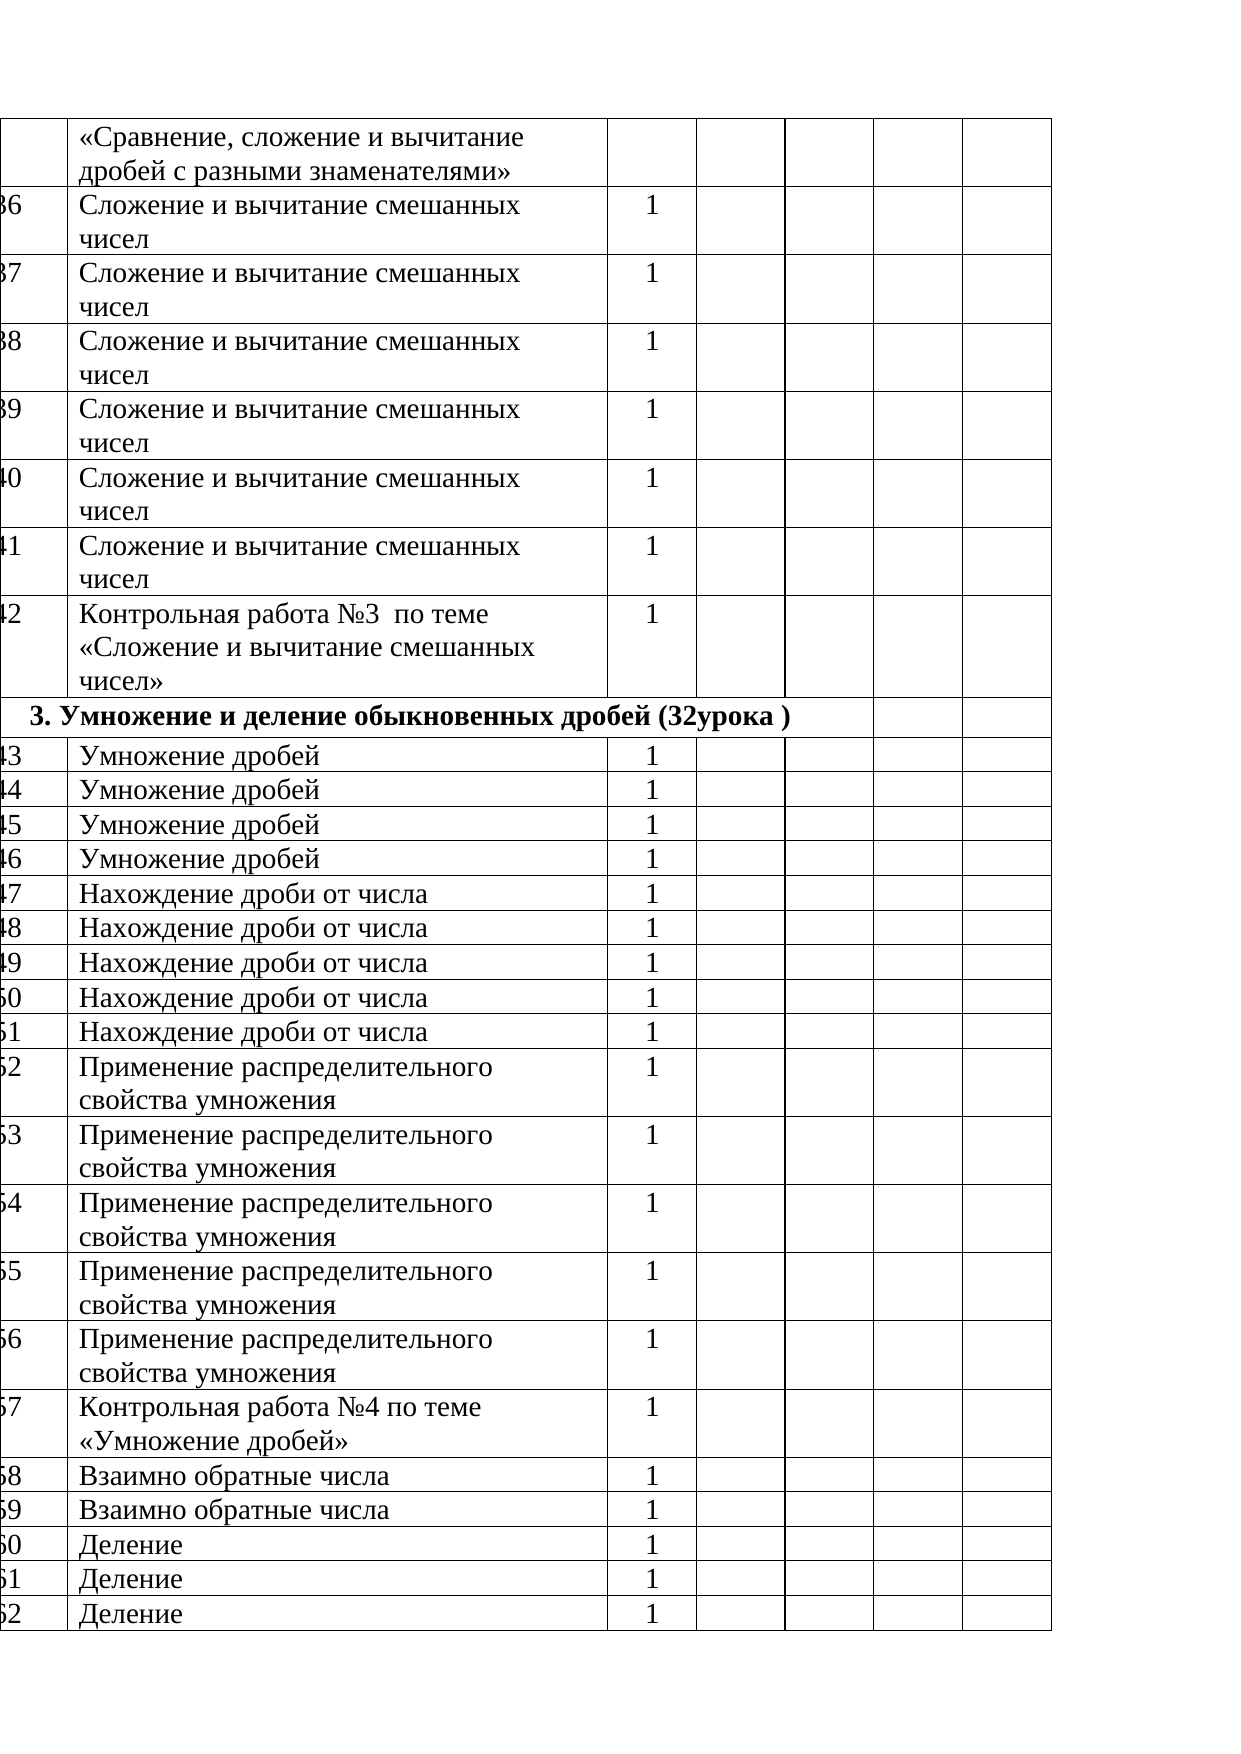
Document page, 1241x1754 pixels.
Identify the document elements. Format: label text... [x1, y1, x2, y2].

table_cell [874, 1049, 962, 1116]
table_cell Сложение и вычитание смешанных чисел [68, 324, 607, 391]
table_cell [786, 738, 873, 771]
table_cell Умножение дробей [68, 807, 607, 840]
table_cell [786, 1185, 873, 1252]
table_cell [874, 1492, 962, 1526]
table_cell [697, 392, 784, 459]
table_cell [786, 1390, 873, 1457]
table_cell 1 [608, 772, 696, 806]
table_cell [786, 187, 873, 254]
table_cell 52 [1, 1049, 67, 1116]
table_cell [963, 876, 1051, 909]
table_cell Контрольная работа №3 по теме «Сложение и вычитание смешанных чисел» [68, 596, 607, 697]
table_cell [874, 1596, 962, 1629]
table_cell 46 [1, 841, 67, 875]
table_cell 62 [1, 1596, 67, 1629]
table_cell [697, 119, 784, 186]
table_cell Нахождение дроби от числа [68, 980, 607, 1013]
table_cell 1 [608, 738, 696, 771]
table_cell [697, 324, 784, 391]
table_cell [786, 841, 873, 875]
table_cell [786, 772, 873, 806]
table_cell [963, 772, 1051, 806]
table_cell [697, 1561, 784, 1595]
table_cell Применение распределительного свойства умножения [68, 1321, 607, 1388]
table_cell [786, 1117, 873, 1184]
table_cell [963, 738, 1051, 771]
table_cell 1 [608, 255, 696, 322]
table_cell 1 [608, 1185, 696, 1252]
table_cell [697, 911, 784, 944]
table_cell [874, 528, 962, 595]
table_cell [786, 945, 873, 979]
table_cell [786, 1492, 873, 1526]
table_cell [786, 596, 873, 697]
table_cell [963, 1014, 1051, 1048]
table_cell [963, 980, 1051, 1013]
table_cell [786, 255, 873, 322]
table_cell [786, 980, 873, 1013]
table_cell [874, 980, 962, 1013]
table_cell [697, 187, 784, 254]
table_cell [874, 1253, 962, 1320]
table_cell Деление [68, 1596, 607, 1629]
table_cell [963, 1527, 1051, 1560]
table_cell [786, 1527, 873, 1560]
table_cell [874, 324, 962, 391]
table_cell [786, 1596, 873, 1629]
table_cell Сложение и вычитание смешанных чисел [68, 187, 607, 254]
table_cell [786, 1561, 873, 1595]
table_cell 1 [608, 187, 696, 254]
table_cell [786, 1014, 873, 1048]
table_cell [963, 1049, 1051, 1116]
table_cell Применение распределительного свойства умножения [68, 1253, 607, 1320]
table_cell 35 [1, 119, 67, 186]
table_cell 59 [1, 1492, 67, 1526]
table_cell 44 [1, 772, 67, 806]
table_cell 1 [608, 1390, 696, 1457]
table_cell 1 [608, 1117, 696, 1184]
table_cell 56 [1, 1321, 67, 1388]
table_cell [697, 255, 784, 322]
table_cell 1 [608, 596, 696, 697]
table_cell 58 [1, 1458, 67, 1491]
table_cell [786, 460, 873, 527]
table_cell 57 [1, 1390, 67, 1457]
table_cell 40 [1, 460, 67, 527]
table_cell Применение распределительного свойства умножения [68, 1185, 607, 1252]
table_cell Применение распределительного свойства умножения [68, 1117, 607, 1184]
table_cell [786, 324, 873, 391]
table_cell Деление [68, 1527, 607, 1560]
table_cell [963, 255, 1051, 322]
table_cell [697, 1014, 784, 1048]
table_cell [963, 1458, 1051, 1491]
table_cell Применение распределительного свойства умножения [68, 1049, 607, 1116]
table_cell 1 [608, 1321, 696, 1388]
table_cell [963, 1492, 1051, 1526]
table_cell [697, 1321, 784, 1388]
table_cell [786, 528, 873, 595]
table_cell 1 [608, 1596, 696, 1629]
table_cell [874, 1527, 962, 1560]
table_cell [874, 1185, 962, 1252]
table_cell 61 [1, 1561, 67, 1595]
table_cell [697, 807, 784, 840]
table_cell 60 [1, 1527, 67, 1560]
table_cell Нахождение дроби от числа [68, 1014, 607, 1048]
table_cell [786, 1321, 873, 1388]
table_cell [697, 1390, 784, 1457]
table_cell [963, 807, 1051, 840]
table_cell 1 [608, 528, 696, 595]
table_cell [874, 1117, 962, 1184]
table_cell [786, 1049, 873, 1116]
table_cell 1 [608, 1049, 696, 1116]
table_cell [697, 1527, 784, 1560]
table_cell [963, 324, 1051, 391]
table_cell [697, 1492, 784, 1526]
table_cell 53 [1, 1117, 67, 1184]
table_cell [697, 1596, 784, 1629]
table_cell 54 [1, 1185, 67, 1252]
table_cell [963, 187, 1051, 254]
table_cell [697, 596, 784, 697]
table_cell Нахождение дроби от числа [68, 876, 607, 909]
table_cell Сложение и вычитание смешанных чисел [68, 528, 607, 595]
table_cell [963, 596, 1051, 697]
table_cell [874, 596, 962, 697]
table_cell [963, 119, 1051, 186]
table_cell [786, 1253, 873, 1320]
table_cell [963, 911, 1051, 944]
table_cell [963, 945, 1051, 979]
table_cell [963, 1185, 1051, 1252]
table_cell 1 [608, 911, 696, 944]
table_cell [963, 528, 1051, 595]
table_cell [697, 980, 784, 1013]
table_cell [697, 1253, 784, 1320]
table_cell 1 [608, 1492, 696, 1526]
table_cell 41 [1, 528, 67, 595]
table_cell [874, 772, 962, 806]
table_cell [874, 1458, 962, 1491]
table_cell Взаимно обратные числа [68, 1492, 607, 1526]
table_cell [874, 187, 962, 254]
table_cell 1 [608, 876, 696, 909]
table_cell [786, 1458, 873, 1491]
table_cell [786, 876, 873, 909]
table_cell [697, 528, 784, 595]
table_cell [963, 1390, 1051, 1457]
table_cell [963, 698, 1051, 737]
table_cell [697, 772, 784, 806]
table_cell 1 [608, 1253, 696, 1320]
table_cell [963, 392, 1051, 459]
table_cell 36 [1, 187, 67, 254]
table_cell [697, 1049, 784, 1116]
table_cell [963, 1117, 1051, 1184]
table_cell [874, 392, 962, 459]
table_cell 1 [608, 841, 696, 875]
table_cell [874, 1321, 962, 1388]
table_cell [874, 841, 962, 875]
table_cell 51 [1, 1014, 67, 1048]
table_cell 39 [1, 392, 67, 459]
table_cell Контрольная работа №4 по теме «Умножение дробей» [68, 1390, 607, 1457]
table_cell 55 [1, 1253, 67, 1320]
table_cell 37 [1, 255, 67, 322]
table_cell [963, 1561, 1051, 1595]
table_cell [874, 1014, 962, 1048]
table_cell [963, 841, 1051, 875]
table_cell Нахождение дроби от числа [68, 945, 607, 979]
table_cell [697, 738, 784, 771]
table_cell [697, 876, 784, 909]
table_cell [963, 1321, 1051, 1388]
table_cell [874, 911, 962, 944]
table_cell Сложение и вычитание смешанных чисел [68, 392, 607, 459]
table_cell 1 [608, 1014, 696, 1048]
table_cell [874, 738, 962, 771]
table_cell [786, 911, 873, 944]
table_cell 1 [608, 807, 696, 840]
table_cell Умножение дробей [68, 738, 607, 771]
table_cell Нахождение дроби от числа [68, 911, 607, 944]
table_cell [874, 119, 962, 186]
table_cell [697, 1117, 784, 1184]
table_cell [786, 119, 873, 186]
table_cell [963, 1253, 1051, 1320]
table_cell [874, 460, 962, 527]
table_cell [963, 460, 1051, 527]
table_cell 1 [608, 392, 696, 459]
table_cell [874, 807, 962, 840]
table_cell [874, 698, 962, 737]
table_cell [963, 1596, 1051, 1629]
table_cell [68, 119, 607, 186]
table_cell [786, 807, 873, 840]
table_cell 45 [1, 807, 67, 840]
table_cell 48 [1, 911, 67, 944]
table_cell [697, 460, 784, 527]
table_cell 1 [608, 1561, 696, 1595]
table_cell Умножение дробей [68, 841, 607, 875]
table_cell [874, 255, 962, 322]
table_cell 3. Умножение и деление обыкновенных дробей (32урока ) [1, 698, 873, 737]
table_cell 1 [608, 1527, 696, 1560]
table_cell 38 [1, 324, 67, 391]
table_cell [697, 841, 784, 875]
table_cell [874, 945, 962, 979]
table_cell Взаимно обратные числа [68, 1458, 607, 1491]
table_cell 42 [1, 596, 67, 697]
table_cell 49 [1, 945, 67, 979]
table_cell [874, 1561, 962, 1595]
table_cell 47 [1, 876, 67, 909]
table_cell [874, 1390, 962, 1457]
table_cell [874, 876, 962, 909]
table_cell Деление [68, 1561, 607, 1595]
table_cell [786, 392, 873, 459]
table_cell Сложение и вычитание смешанных чисел [68, 255, 607, 322]
table_cell 50 [1, 980, 67, 1013]
table_cell [697, 1185, 784, 1252]
table_cell [697, 945, 784, 979]
table_cell Сложение и вычитание смешанных чисел [68, 460, 607, 527]
table_cell 1 [608, 980, 696, 1013]
table_cell 1 [608, 119, 696, 186]
table_cell 1 [608, 460, 696, 527]
table_cell 1 [608, 945, 696, 979]
table_cell [697, 1458, 784, 1491]
table_cell 1 [608, 324, 696, 391]
table_cell Умножение дробей [68, 772, 607, 806]
table_cell 1 [608, 1458, 696, 1491]
table_cell 43 [1, 738, 67, 771]
